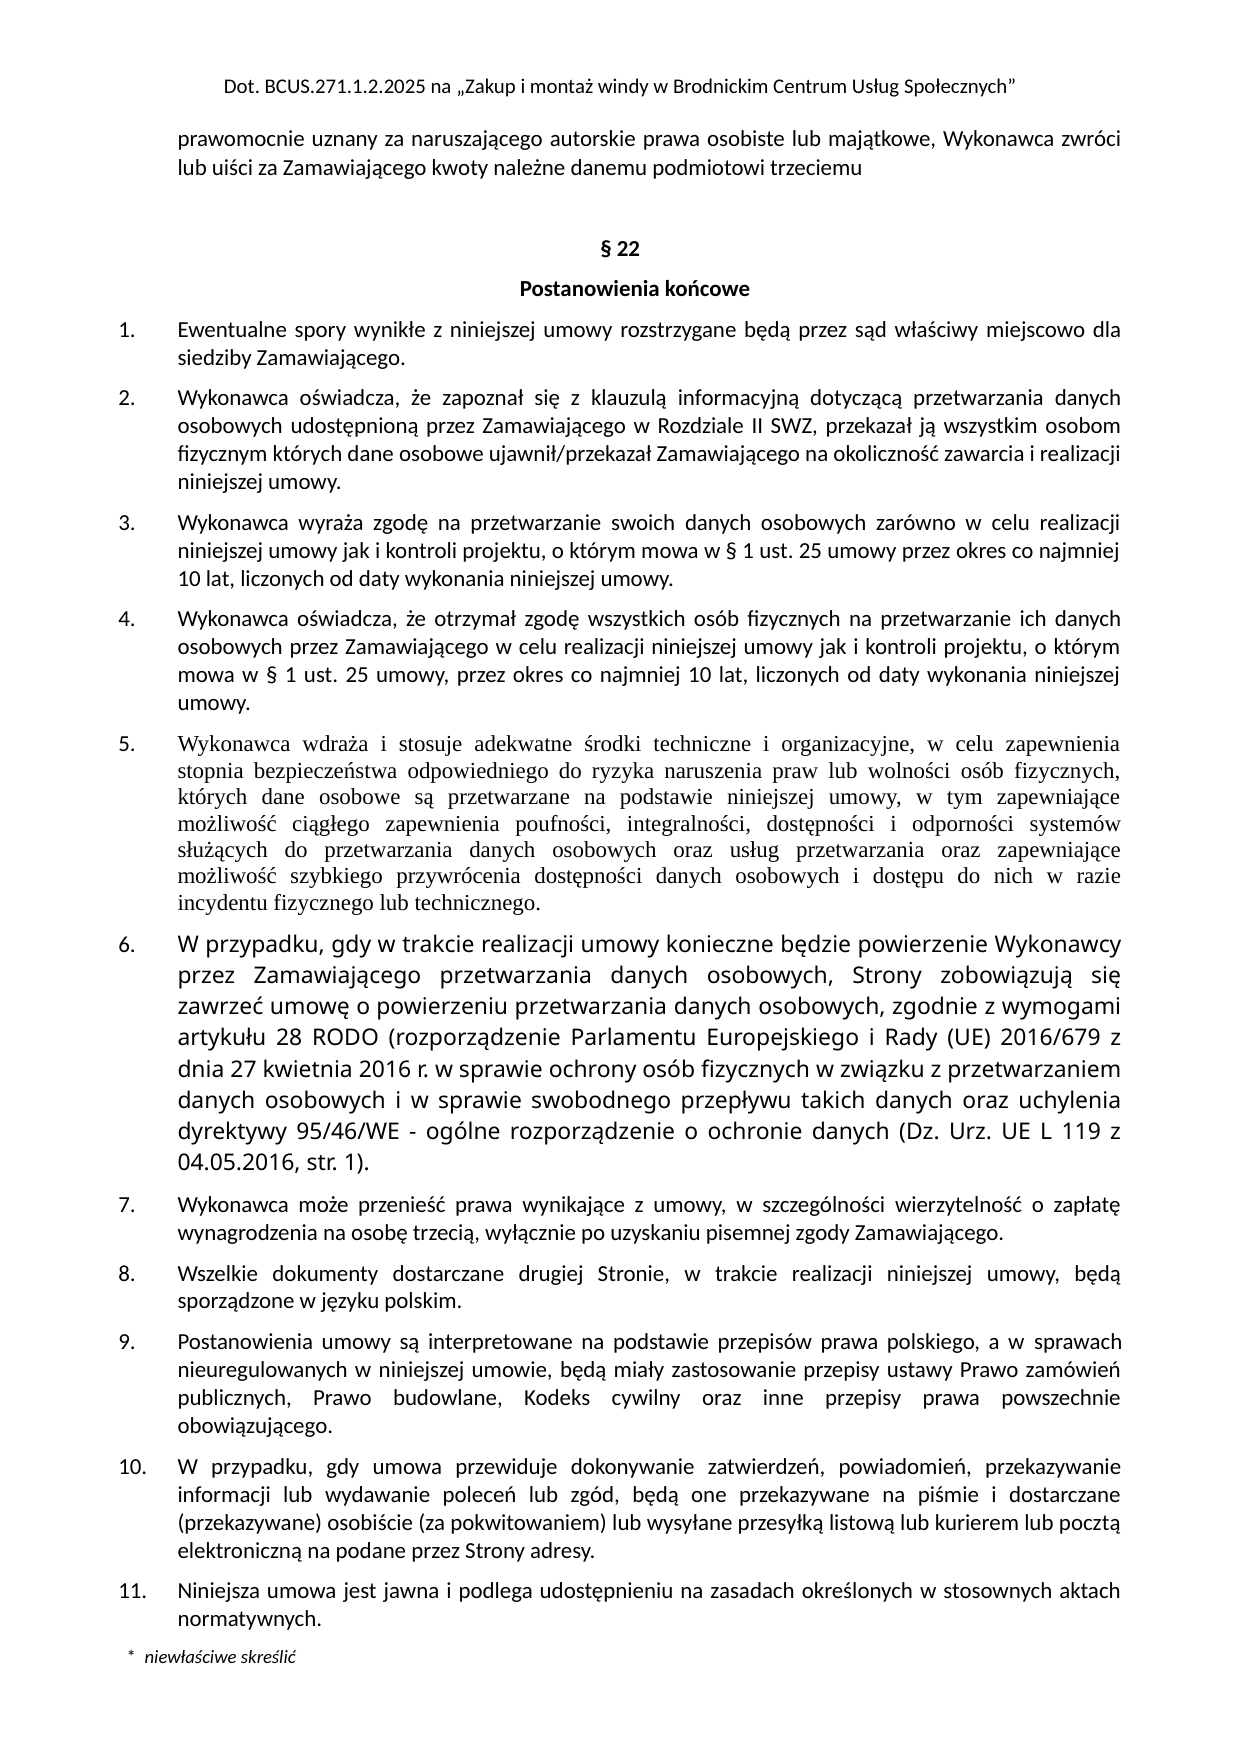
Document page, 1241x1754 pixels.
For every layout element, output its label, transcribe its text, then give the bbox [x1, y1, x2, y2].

list W przypadku, gdy w trakcie realizacji umowy konieczne będzie powierzenie Wykonawcy przez Zamawiającego przetwarzania danych osobowych, Strony zobowiązują się zawrzeć umowę o powierzeniu przetwarzania danych osobowych, zgodnie z wymogami artykułu 28 RODO (rozporządzenie Parlamentu Europejskiego i Rady (UE) 2016/679 z dnia 27 kwietnia 2016 r. w sprawie ochrony osób fizycznych w związku z przetwarzaniem danych osobowych i w sprawie swobodnego przepływu takich danych oraz uchylenia dyrektywy 95/46/WE - ogólne rozporządzenie o ochronie danych (Dz. Urz. UE L 119 z 04.05.2016, str. 1). [118, 928, 1122, 1178]
list Wszelkie dokumenty dostarczane drugiej Stronie, w trakcie realizacji niniejszej umowy, będą sporządzone w języku polskim. [118, 1259, 1122, 1315]
list W przypadku, gdy umowa przewiduje dokonywanie zatwierdzeń, powiadomień, przekazywanie informacji lub wydawanie poleceń lub zgód, będą one przekazywane na piśmie i dostarczane (przekazywane) osobiście (za pokwitowaniem) lub wysyłane przesyłką listową lub kurierem lub pocztą elektroniczną na podane przez Strony adresy. [118, 1452, 1122, 1564]
list Postanowienia umowy są interpretowane na podstawie przepisów prawa polskiego, a w sprawach nieuregulowanych w niniejszej umowie, będą miały zastosowanie przepisy ustawy Prawo zamówień publicznych, Prawo budowlane, Kodeks cywilny oraz inne przepisy prawa powszechnie obowiązującego. [118, 1327, 1122, 1439]
list Wykonawca oświadcza, że zapoznał się z klauzulą informacyjną dotyczącą przetwarzania danych osobowych udostępnioną przez Zamawiającego w Rozdziale II SWZ, przekazał ją wszystkim osobom fizycznym których dane osobowe ujawnił/przekazał Zamawiającego na okoliczność zawarcia i realizacji niniejszej umowy. [118, 383, 1122, 495]
list Wykonawca może przenieść prawa wynikające z umowy, w szczególności wierzytelność o zapłatę wynagrodzenia na osobę trzecią, wyłącznie po uzyskaniu pisemnej zgody Zamawiającego. [118, 1190, 1122, 1246]
list Ewentualne spory wynikłe z niniejszej umowy rozstrzygane będą przez sąd właściwy miejscowo dla siedziby Zamawiającego. [118, 315, 1122, 371]
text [118, 124, 1122, 181]
list Wykonawca wdraża i stosuje adekwatne środki techniczne i organizacyjne, w celu zapewnienia stopnia bezpieczeństwa odpowiedniego do ryzyka naruszenia praw lub wolności osób fizycznych, których dane osobowe są przetwarzane na podstawie niniejszej umowy, w tym zapewniające możliwość ciągłego zapewnienia poufności, integralności, dostępności i odporności systemów służących do przetwarzania danych osobowych oraz usług przetwarzania oraz zapewniające możliwość szybkiego przywrócenia dostępności danych osobowych i dostępu do nich w razie incydentu fizycznego lub technicznego. [118, 729, 1122, 915]
list Wykonawca oświadcza, że otrzymał zgodę wszystkich osób fizycznych na przetwarzanie ich danych osobowych przez Zamawiającego w celu realizacji niniejszej umowy jak i kontroli projektu, o którym mowa w § 1 ust. 25 umowy, przez okres co najmniej 10 lat, liczonych od daty wykonania niniejszej umowy. [118, 604, 1122, 716]
text Postanowienia końcowe [148, 274, 1122, 302]
list Wykonawca wyraża zgodę na przetwarzanie swoich danych osobowych zarówno w celu realizacji niniejszej umowy jak i kontroli projektu, o którym mowa w § 1 ust. 25 umowy przez okres co najmniej 10 lat, liczonych od daty wykonania niniejszej umowy. [118, 508, 1122, 592]
list Niniejsza umowa jest jawna i podlega udostępnieniu na zasadach określonych w stosownych aktach normatywnych. [118, 1576, 1122, 1632]
text § 22 [118, 234, 1122, 262]
